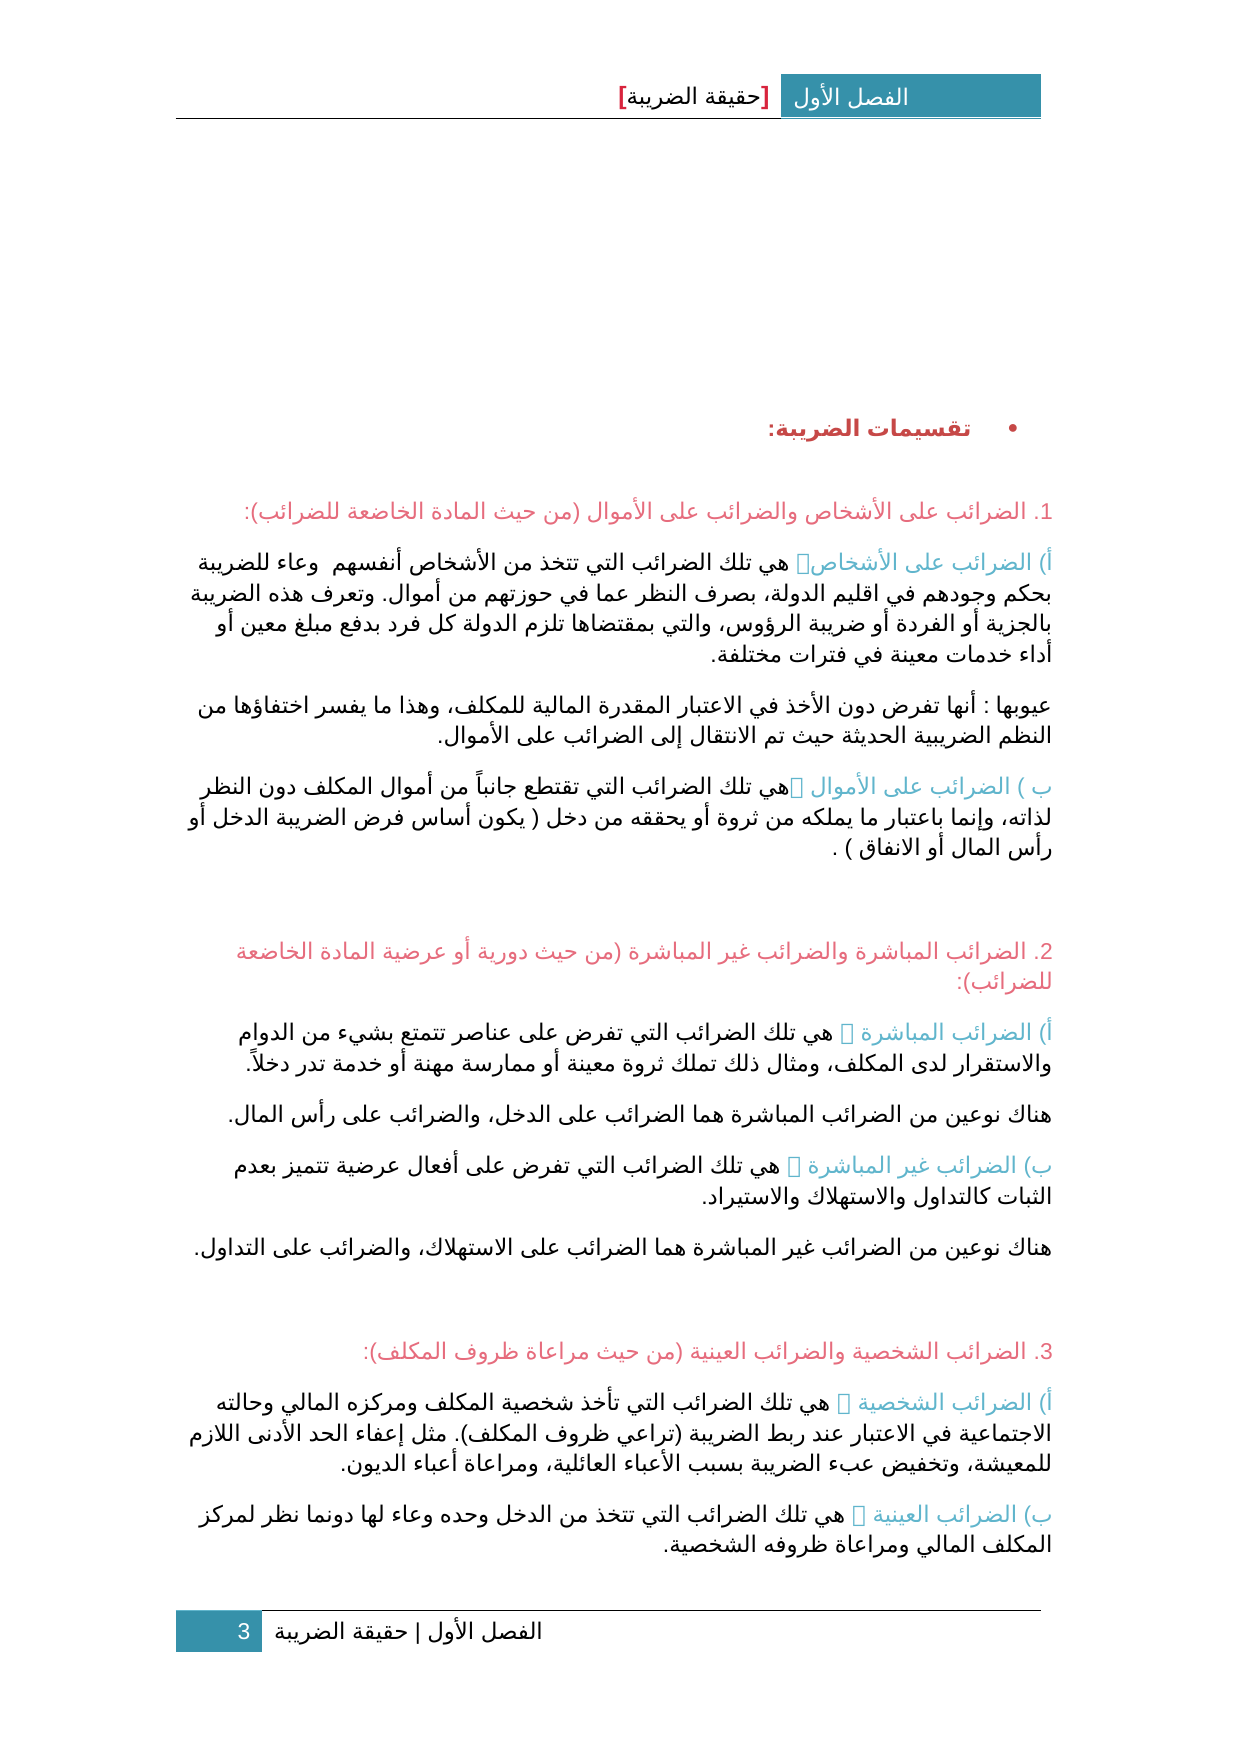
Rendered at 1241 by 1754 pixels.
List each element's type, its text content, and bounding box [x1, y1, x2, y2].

text 1. الضرائب على الأشخاص والضرائب على الأموال (من حيث المادة الخاضعة للضرائب): [187, 498, 1053, 525]
text أ) الضرائب الشخصية هي تلك الضرائب التي تأخذ شخصية المكلف ومركزه المالي وحالته الاجتماعية في الاعتبار عند ربط الضريبة (تراعي ظروف المكلف). مثل إعفاء الحد الأدنى اللازم للمعيشة، وتخفيض عبء الضريبة بسبب الأعباء العائلية، ومراعاة أعباء الديون. [187, 1389, 1053, 1476]
text أ) الضرائب المباشرة هي تلك الضرائب التي تفرض على عناصر تتمتع بشيء من الدوام والاستقرار لدى المكلف، ومثال ذلك تملك ثروة معينة أو ممارسة مهنة أو خدمة تدر دخلاً. [187, 1019, 1053, 1076]
text أ) الضرائب على الأشخاص هي تلك الضرائب التي تتخذ من الأشخاص أنفسهم وعاء للضريبة بحكم وجودهم في اقليم الدولة، بصرف النظر عما في حوزتهم من أموال. وتعرف هذه الضريبة بالجزية أو الفردة أو ضريبة الرؤوس، والتي بمقتضاها تلزم الدولة كل فرد بدفع مبلغ معين أو أداء خدمات معينة في فترات مختلفة. [187, 549, 1053, 667]
list تقسيمات الضريبة: [187, 415, 1009, 441]
text عيوبها : أنها تفرض دون الأخذ في الاعتبار المقدرة المالية للمكلف، وهذا ما يفسر اختفاؤها من النظم الضريبية الحديثة حيث تم الانتقال إلى الضرائب على الأموال. [187, 692, 1053, 748]
text 2. الضرائب المباشرة والضرائب غير المباشرة (من حيث دورية أو عرضية المادة الخاضعة للضرائب): [187, 938, 1053, 994]
text ب) الضرائب العينية هي تلك الضرائب التي تتخذ من الدخل وحده وعاء لها دونما نظر لمركز المكلف المالي ومراعاة ظروفه الشخصية. [187, 1501, 1053, 1558]
text ب) الضرائب غير المباشرة هي تلك الضرائب التي تفرض على أفعال عرضية تتميز بعدم الثبات كالتداول والاستهلاك والاستيراد. [187, 1152, 1053, 1209]
text 3. الضرائب الشخصية والضرائب العينية (من حيث مراعاة ظروف المكلف): [187, 1338, 1053, 1364]
text ب ) الضرائب على الأموال هي تلك الضرائب التي تقتطع جانباً من أموال المكلف دون النظر لذاته، وإنما باعتبار ما يملكه من ثروة أو يحققه من دخل ( يكون أساس فرض الضريبة الدخل أو رأس المال أو الانفاق ) . [187, 773, 1053, 860]
text هناك نوعين من الضرائب المباشرة هما الضرائب على الدخل، والضرائب على رأس المال. [187, 1101, 1053, 1127]
text هناك نوعين من الضرائب غير المباشرة هما الضرائب على الاستهلاك، والضرائب على التداول. [187, 1234, 1053, 1260]
